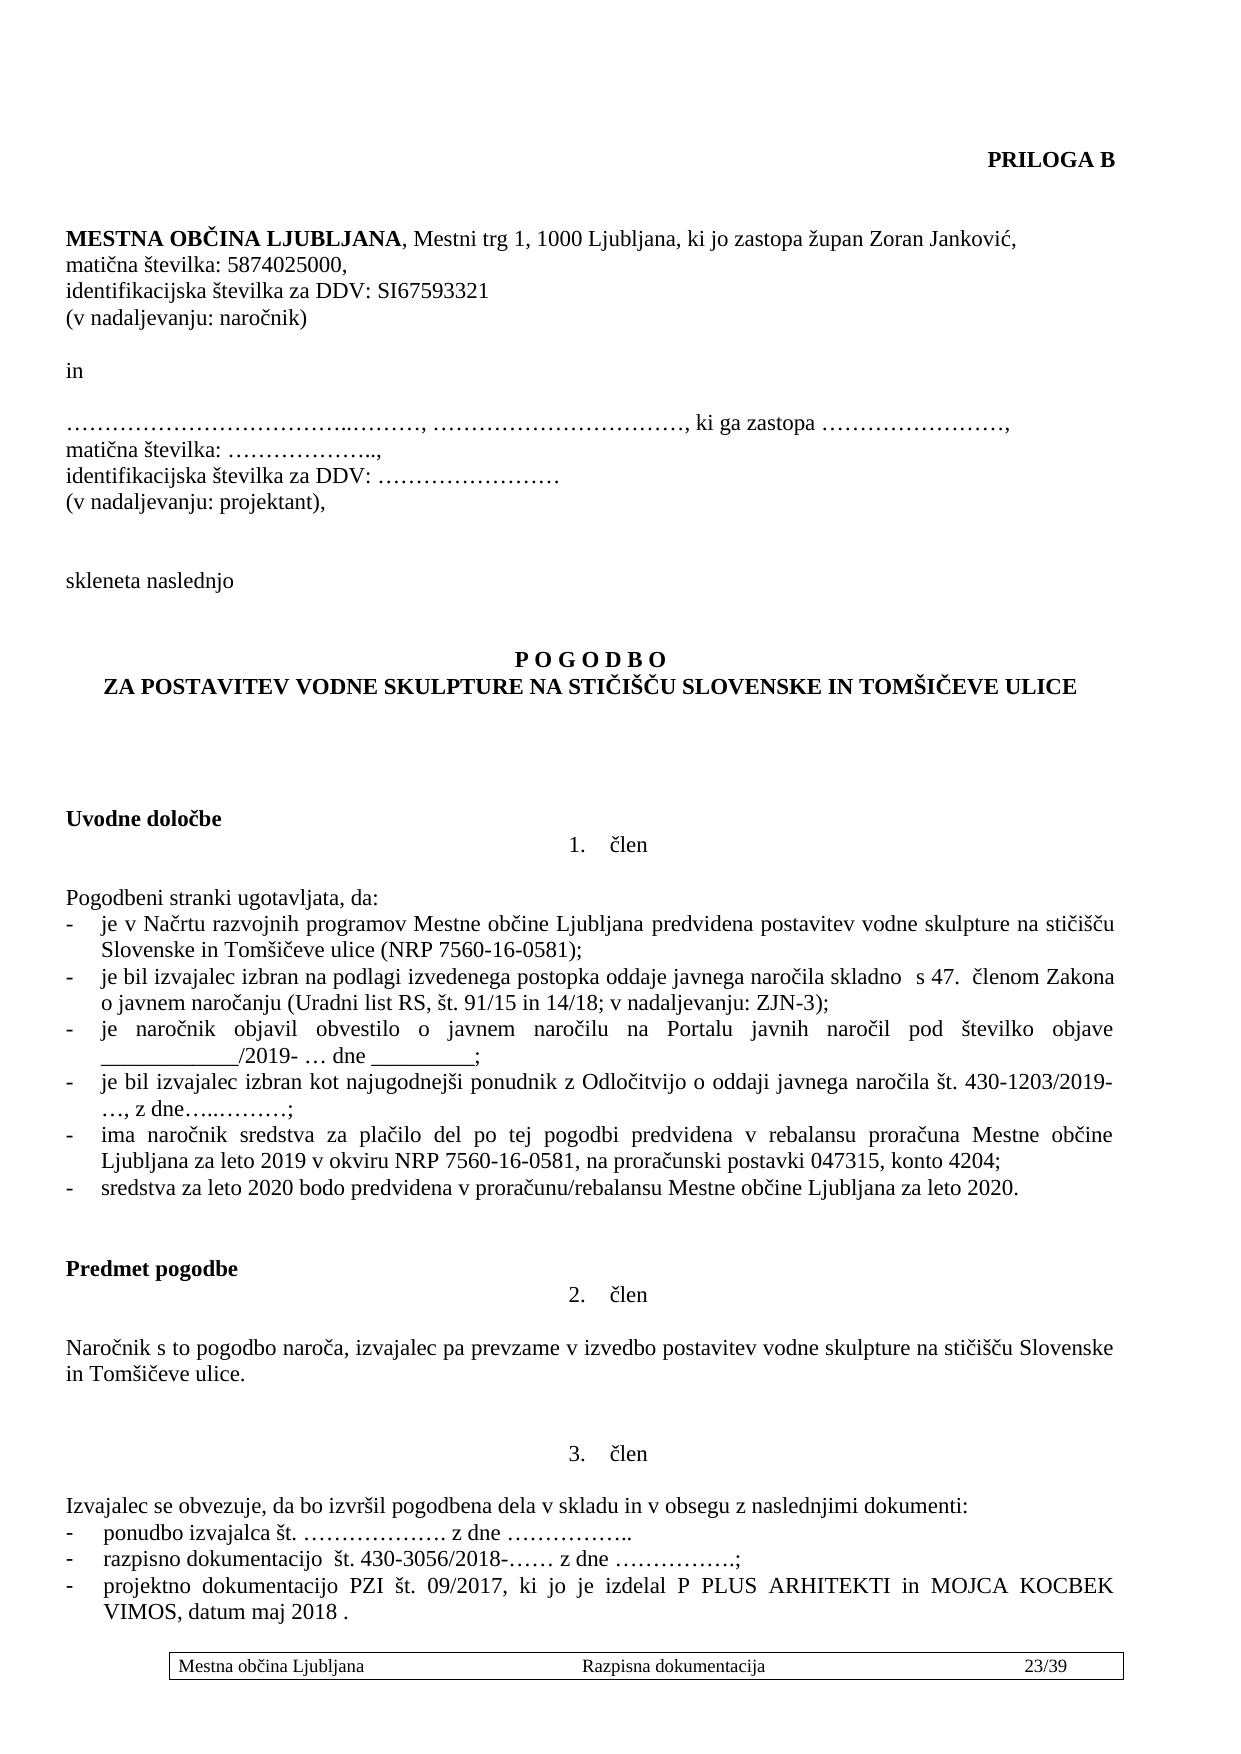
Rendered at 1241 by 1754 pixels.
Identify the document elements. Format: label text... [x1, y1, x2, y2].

text P O G O D B O [66, 647, 1115, 673]
text ………………………………..………, ……………………………, ki ga zastopa ……………………, [66, 409, 1115, 436]
text Predmet pogodbe [66, 1255, 1115, 1281]
text (v nadaljevanju: naročnik) [66, 304, 1115, 330]
list je bil izvajalec izbran kot najugodnejši ponudnik z Odločitvijo o oddaji javnega naročila št. 430-1203/2019-…, z dne…..………; [66, 1068, 1115, 1121]
text skleneta naslednjo [66, 567, 1115, 594]
text MESTNA OBČINA LJUBLJANA, Mestni trg 1, 1000 Ljubljana, ki jo zastopa župan Zoran Janković, [66, 225, 1115, 251]
list sredstva za leto 2020 bodo predvidena v proračunu/rebalansu Mestne občine Ljubljana za leto 2020. [66, 1174, 1115, 1200]
list je bil izvajalec izbran na podlagi izvedenega postopka oddaje javnega naročila skladno s 47. členom Zakona o javnem naročanju (Uradni list RS, št. 91/15 in 14/18; v nadaljevanju: ZJN-3); [66, 963, 1115, 1016]
text PRILOGA B [66, 146, 1115, 172]
list projektno dokumentacijo PZI št. 09/2017, ki jo je izdelal P PLUS ARHITEKTI in MOJCA KOCBEK VIMOS, datum maj 2018 . [66, 1572, 1115, 1624]
list člen [101, 1281, 1115, 1308]
list člen [101, 1439, 1115, 1466]
list ima naročnik sredstva za plačilo del po tej pogodbi predvidena v rebalansu proračuna Mestne občine Ljubljana za leto 2019 v okviru NRP 7560-16-0581, na proračunski postavki 047315, konto 4204; [66, 1121, 1115, 1174]
text ZA POSTAVITEV VODNE SKULPTURE NA STIČIŠČU SLOVENSKE IN TOMŠIČEVE ULICE [66, 673, 1115, 699]
text Uvodne določbe [66, 805, 1115, 831]
text Izvajalec se obvezuje, da bo izvršil pogodbena dela v skladu in v obsegu z naslednjimi dokumenti: [66, 1492, 1115, 1519]
text identifikacijska številka za DDV: …………………… [66, 462, 1115, 488]
text Naročnik s to pogodbo naroča, izvajalec pa prevzame v izvedbo postavitev vodne skulpture na stičišču Slovenske in Tomšičeve ulice. [66, 1334, 1115, 1387]
text matična številka: ……………….., [66, 436, 1115, 462]
list je naročnik objavil obvestilo o javnem naročilu na Portalu javnih naročil pod številko objave ____________/2019- … dne _________; [66, 1016, 1115, 1068]
list je v Načrtu razvojnih programov Mestne občine Ljubljana predvidena postavitev vodne skulpture na stičišču Slovenske in Tomšičeve ulice (NRP 7560-16-0581); [66, 910, 1115, 963]
text identifikacijska številka za DDV: SI67593321 [66, 278, 1115, 304]
text in [66, 357, 1115, 383]
text matična številka: 5874025000, [66, 251, 1115, 278]
text (v nadaljevanju: projektant), [66, 488, 1115, 515]
text Pogodbeni stranki ugotavljata, da: [66, 884, 1115, 910]
list člen [101, 831, 1115, 857]
list ponudbo izvajalca št. ………………. z dne …………….. [66, 1519, 1115, 1545]
list razpisno dokumentacijo št. 430-3056/2018-…… z dne …………….; [66, 1545, 1115, 1572]
